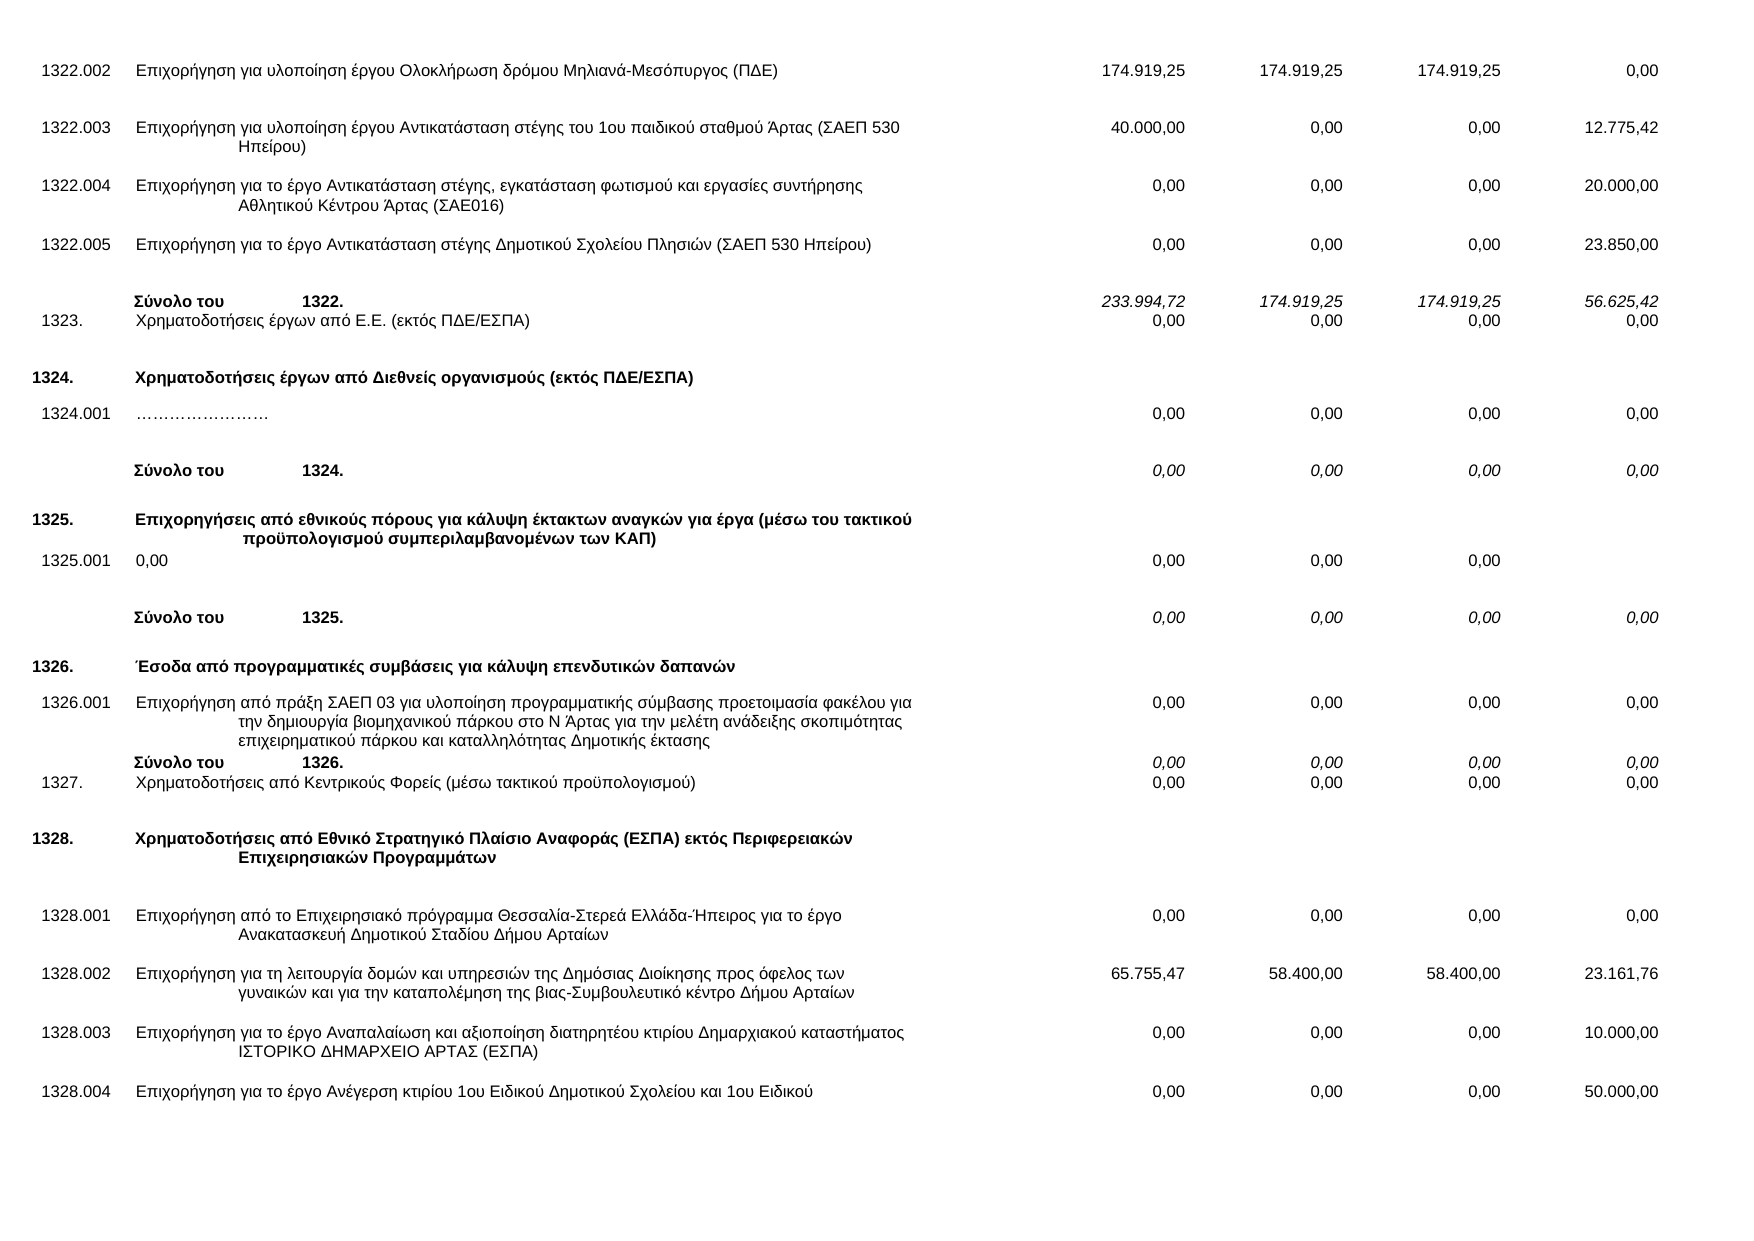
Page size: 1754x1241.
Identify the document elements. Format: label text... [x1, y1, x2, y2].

text 1326. Έσοδα από προγραμματικές συμβάσεις για κάλυψη επενδυτικών δαπανών [32, 657, 1722, 676]
text Σύνολο του 1324. 0,00 0,00 0,00 0,00 [32, 461, 1722, 480]
text 1328.004 Επιχορήγηση για το έργο Ανέγερση κτιρίου 1ου Ειδικού Δημοτικού Σχολείου και 1ου Ειδικού 0,00 0,00 0,00 50.000,00 [32, 1081, 1722, 1101]
text Σύνολο του 1322. 233.994,72 174.919,25 174.919,25 56.625,42 [32, 291, 1722, 311]
text 1324.001 …………………… 0,00 0,00 0,00 0,00 [32, 404, 1722, 423]
text Αθλητικού Κέντρου Άρτας (ΣΑΕ016) [32, 195, 1722, 214]
text 1325. Επιχορηγήσεις από εθνικούς πόρους για κάλυψη έκτακτων αναγκών για έργα (μέσω του τακτικού [32, 509, 1722, 529]
text 1322.002 Επιχορήγηση για υλοποίηση έργου Ολοκλήρωση δρόμου Μηλιανά-Μεσόπυργος (ΠΔΕ) 174.919,25 174.919,25 174.919,25 0,00 [32, 61, 1722, 80]
text Ηπείρου) [32, 137, 1722, 156]
text 1324. Χρηματοδοτήσεις έργων από Διεθνείς οργανισμούς (εκτός ΠΔΕ/ΕΣΠΑ) [32, 368, 1722, 387]
text 1326.001 Επιχορήγηση από πράξη ΣΑΕΠ 03 για υλοποίηση προγραμματικής σύμβασης προετοιμασία φακέλου για 0,00 0,00 0,00 0,00 [32, 693, 1722, 712]
text Επιχειρησιακών Προγραμμάτων [32, 848, 1722, 867]
text 1328.003 Επιχορήγηση για το έργο Αναπαλαίωση και αξιοποίηση διατηρητέου κτιρίου Δημαρχιακού καταστήματος 0,00 0,00 0,00 10.000,00 [32, 1023, 1722, 1042]
text Σύνολο του 1325. 0,00 0,00 0,00 0,00 [32, 608, 1722, 627]
text 1322.005 Επιχορήγηση για το έργο Αντικατάσταση στέγης Δημοτικού Σχολείου Πλησιών (ΣΑΕΠ 530 Ηπείρου) 0,00 0,00 0,00 23.850,00 [32, 235, 1722, 254]
text επιχειρηματικού πάρκου και καταλληλότητας Δημοτικής έκτασης [32, 731, 1722, 750]
text 1325.001 0,00 0,00 0,00 0,00 [32, 551, 1722, 570]
text 1322.003 Επιχορήγηση για υλοποίηση έργου Αντικατάσταση στέγης του 1ου παιδικού σταθμού Άρτας (ΣΑΕΠ 530 40.000,00 0,00 0,00 12.775,42 [32, 117, 1722, 137]
text 1322.004 Επιχορήγηση για το έργο Αντικατάσταση στέγης, εγκατάσταση φωτισμού και εργασίες συντήρησης 0,00 0,00 0,00 20.000,00 [32, 176, 1722, 195]
text προϋπολογισμού συμπεριλαμβανομένων των ΚΑΠ) [32, 529, 1722, 548]
text την δημιουργία βιομηχανικού πάρκου στο Ν Άρτας για την μελέτη ανάδειξης σκοπιμότητας [32, 712, 1722, 731]
text 1323. Χρηματοδοτήσεις έργων από Ε.Ε. (εκτός ΠΔΕ/ΕΣΠΑ) 0,00 0,00 0,00 0,00 [32, 311, 1722, 330]
text ΙΣΤΟΡΙΚΟ ΔΗΜΑΡΧΕΙΟ ΑΡΤΑΣ (ΕΣΠΑ) [32, 1042, 1722, 1061]
text γυναικών και για την καταπολέμηση της βιας-Συμβουλευτικό κέντρο Δήμου Αρταίων [32, 983, 1722, 1002]
text 1327. Χρηματοδοτήσεις από Κεντρικούς Φορείς (μέσω τακτικού προϋπολογισμού) 0,00 0,00 0,00 0,00 [32, 772, 1722, 792]
text 1328.002 Επιχορήγηση για τη λειτουργία δομών και υπηρεσιών της Δημόσιας Διοίκησης προς όφελος των 65.755,47 58.400,00 58.400,00 23.161,76 [32, 964, 1722, 983]
text Σύνολο του 1326. 0,00 0,00 0,00 0,00 [32, 753, 1722, 772]
text Ανακατασκευή Δημοτικού Σταδίου Δήμου Αρταίων [32, 925, 1722, 944]
text 1328.001 Επιχορήγηση από το Επιχειρησιακό πρόγραμμα Θεσσαλία-Στερεά Ελλάδα-Ήπειρος για το έργο 0,00 0,00 0,00 0,00 [32, 906, 1722, 925]
text 1328. Χρηματοδοτήσεις από Εθνικό Στρατηγικό Πλαίσιο Αναφοράς (ΕΣΠΑ) εκτός Περιφερειακών [32, 829, 1722, 848]
